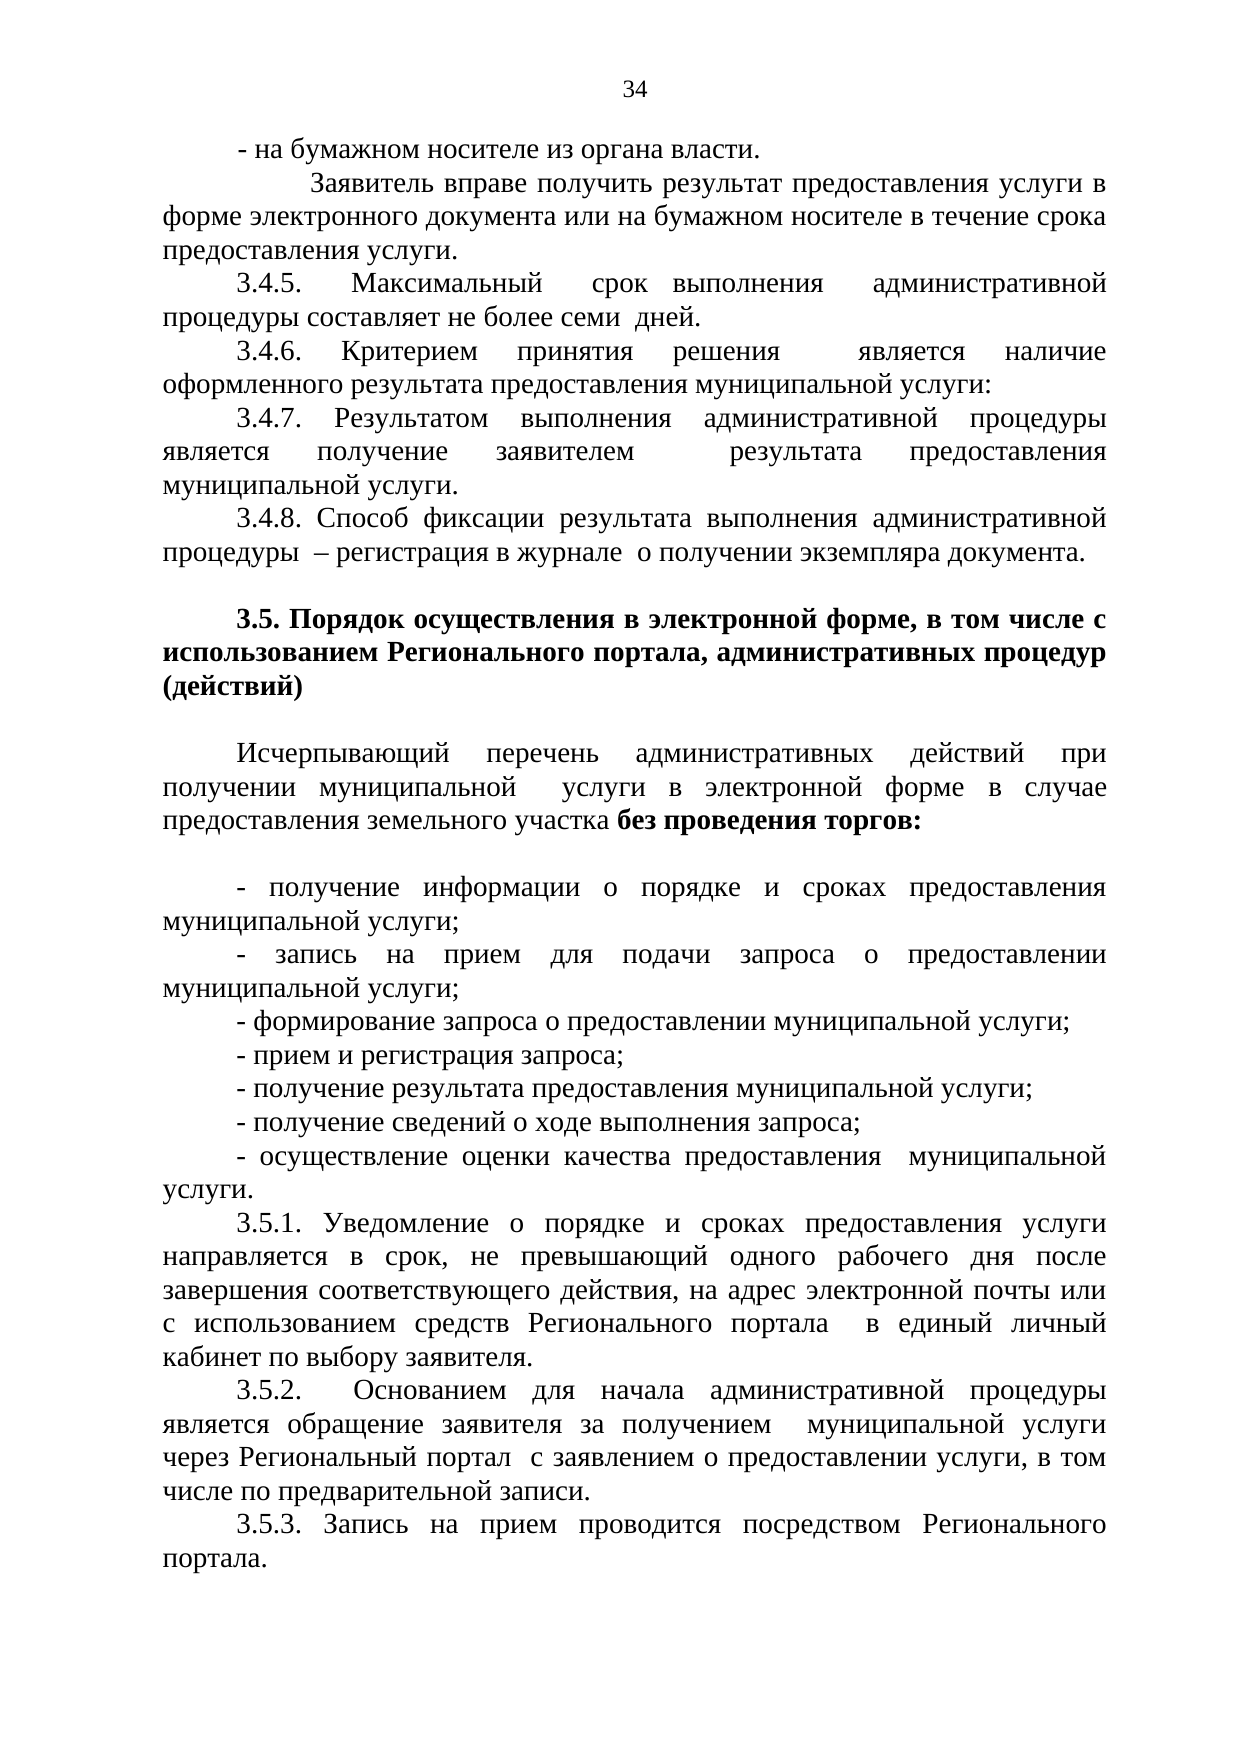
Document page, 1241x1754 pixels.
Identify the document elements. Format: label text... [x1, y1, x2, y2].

text - формирование запроса о предоставлении муниципальной услуги; [162, 1003, 1107, 1037]
text 3.4.5. Максимальный срок выполнения административной процедуры составляет не более семи дней. [162, 266, 1107, 333]
text - получение результата предоставления муниципальной услуги; [162, 1071, 1107, 1104]
text 3.4.6. Критерием принятия решения является наличие оформленного результата предоставления муниципальной услуги: [162, 333, 1107, 400]
text - получение сведений о ходе выполнения запроса; [162, 1104, 1107, 1138]
text - получение информации о порядке и сроках предоставления муниципальной услуги; [162, 869, 1107, 936]
text Заявитель вправе получить результат предоставления услуги в форме электронного документа или на бумажном носителе в течение срока предоставления услуги. [162, 165, 1107, 266]
text - осуществление оценки качества предоставления муниципальной услуги. [162, 1138, 1107, 1205]
text 3.5. Порядок осуществления в электронной форме, в том числе с использованием Регионального портала, административных процедур (действий) [162, 601, 1107, 702]
text 3.4.8. Способ фиксации результата выполнения административной процедуры – регистрация в журнале о получении экземпляра документа. [162, 500, 1107, 567]
text 3.5.2. Основанием для начала административной процедуры является обращение заявителя за получением муниципальной услуги через Региональный портал с заявлением о предоставлении услуги, в том числе по предварительной записи. [162, 1372, 1107, 1507]
text - прием и регистрация запроса; [162, 1037, 1107, 1071]
text - на бумажном носителе из органа власти. [162, 131, 1107, 165]
text Исчерпывающий перечень административных действий при получении муниципальной услуги в электронной форме в случае предоставления земельного участка без проведения торгов: [162, 735, 1107, 836]
text 3.5.1. Уведомление о порядке и сроках предоставления услуги направляется в срок, не превышающий одного рабочего дня после завершения соответствующего действия, на адрес электронной почты или с использованием средств Регионального портала в единый личный кабинет по выбору заявителя. [162, 1205, 1107, 1372]
text - запись на прием для подачи запроса о предоставлении муниципальной услуги; [162, 936, 1107, 1003]
text 3.5.3. Запись на прием проводится посредством Регионального портала. [162, 1507, 1107, 1574]
text 3.4.7. Результатом выполнения административной процедуры является получение заявителем результата предоставления муниципальной услуги. [162, 400, 1107, 500]
